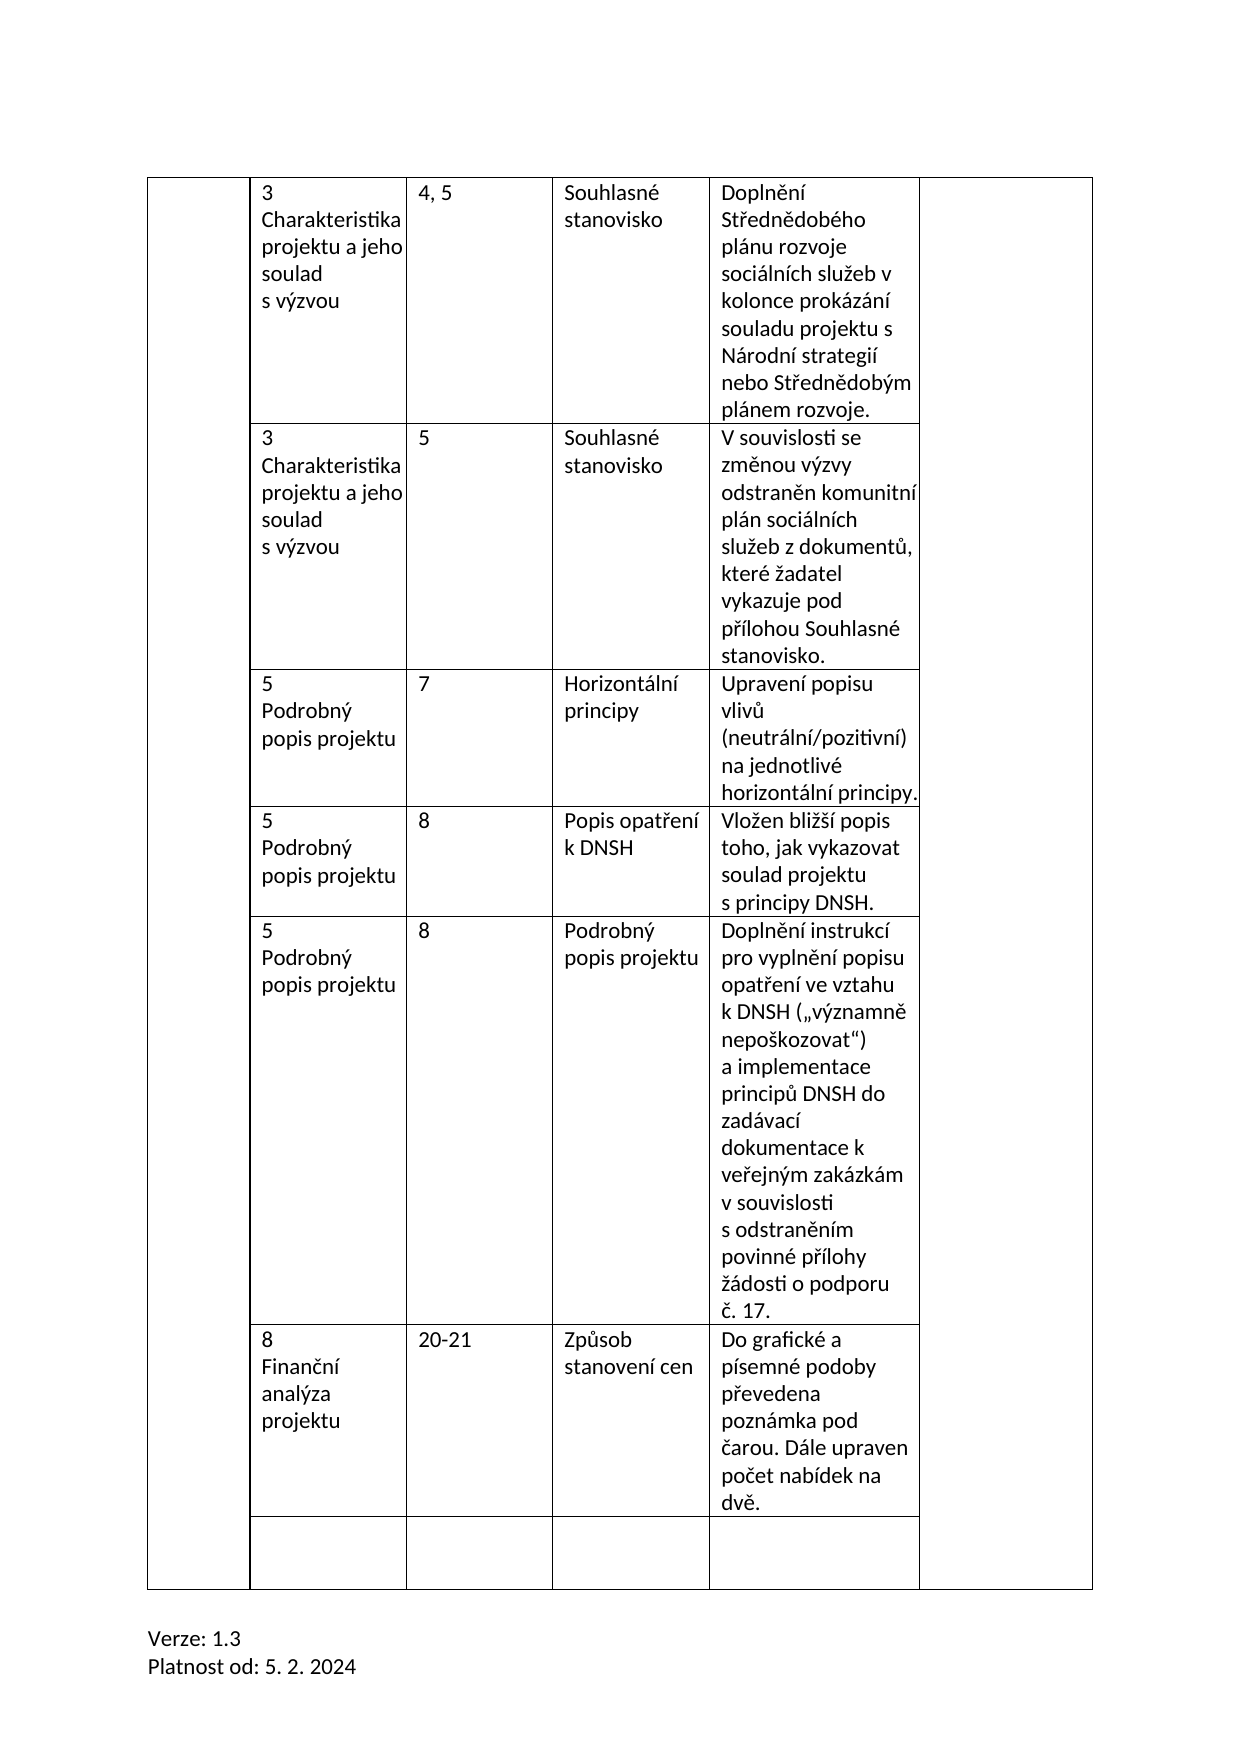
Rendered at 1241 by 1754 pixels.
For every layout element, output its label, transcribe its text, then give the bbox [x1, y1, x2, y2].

table_cell 8 Finanční analýza projektu [251, 1325, 406, 1516]
table_cell 8 [407, 807, 552, 916]
table_cell Souhlasné stanovisko [553, 424, 709, 669]
table_cell 7 [407, 670, 552, 806]
table_cell 5 Podrobný popis projektu [251, 807, 406, 916]
table_cell Vložen bližší popis toho, jak vykazovat soulad projektu s principy DNSH. [710, 807, 919, 916]
table_cell Souhlasné stanovisko [553, 178, 709, 423]
table_cell [710, 1517, 919, 1588]
table_cell Způsob stanovení cen [553, 1325, 709, 1516]
table_cell [407, 1517, 552, 1588]
table_cell 5 Podrobný popis projektu [251, 670, 406, 806]
table_cell Doplnění Střednědobého plánu rozvoje sociálních služeb v kolonce prokázání souladu projektu s Národní strategií nebo Střednědobým plánem rozvoje. [710, 178, 919, 423]
table_cell [553, 1517, 709, 1588]
table_cell 5 [407, 424, 552, 669]
table_cell Horizontální principy [553, 670, 709, 806]
table_cell V souvislosti se změnou výzvy odstraněn komunitní plán sociálních služeb z dokumentů, které žadatel vykazuje pod přílohou Souhlasné stanovisko. [710, 424, 919, 669]
table_cell 3 Charakteristika projektu a jeho soulad s výzvou [251, 424, 406, 669]
table_cell Popis opatření k DNSH [553, 807, 709, 916]
table_cell Doplnění instrukcí pro vyplnění popisu opatření ve vztahu k DNSH („významně nepoškozovat“) a implementace principů DNSH do zadávací dokumentace k veřejným zakázkám v souvislosti s odstraněním povinné přílohy žádosti o podporu č. 17. [710, 917, 919, 1324]
table_cell 4, 5 [407, 178, 552, 423]
table_cell 20-21 [407, 1325, 552, 1516]
table_cell Podrobný popis projektu [553, 917, 709, 1324]
table_cell 3 Charakteristika projektu a jeho soulad s výzvou [251, 178, 406, 423]
table_cell 5 Podrobný popis projektu [251, 917, 406, 1324]
table_cell [251, 1517, 406, 1588]
table_cell 8 [407, 917, 552, 1324]
table_cell Upravení popisu vlivů (neutrální/pozitivní) na jednotlivé horizontální principy. [710, 670, 919, 806]
table_cell Do grafické a písemné podoby převedena poznámka pod čarou. Dále upraven počet nabídek na dvě. [710, 1325, 919, 1516]
